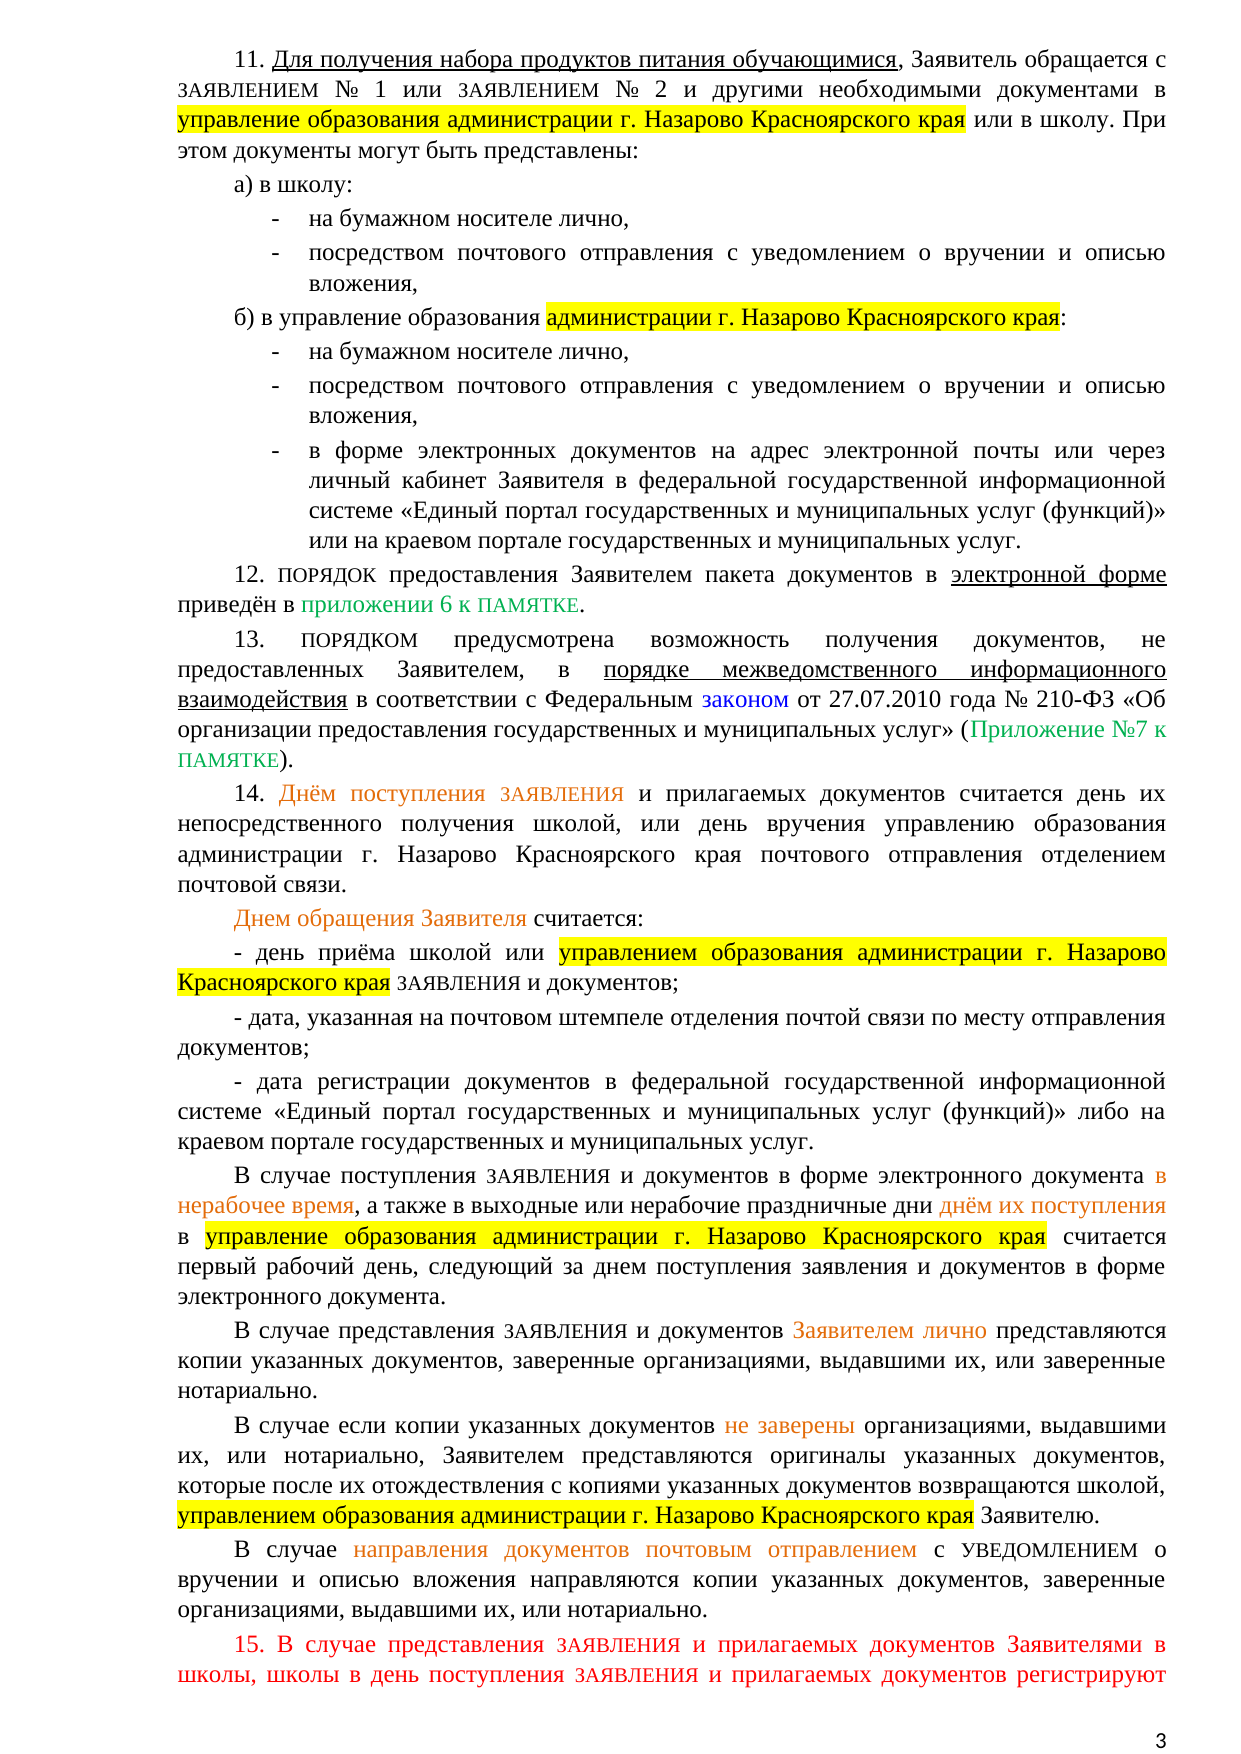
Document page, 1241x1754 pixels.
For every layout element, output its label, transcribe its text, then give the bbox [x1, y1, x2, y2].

list на бумажном носителе лично, [271, 203, 1167, 232]
list на бумажном носителе лично, [271, 336, 1167, 365]
list посредством почтового отправления с уведомлением о вручении и описью вложения, [271, 237, 1167, 296]
text - дата, указанная на почтовом штемпеле отделения почтой связи по месту отправления документов; [177, 1002, 1167, 1061]
text 14. Днём поступления заявления и прилагаемых документов считается день их непосредственного получения школой, или день вручения управлению образования администрации г. Назарово Красноярского края почтового отправления отделением почтовой связи. [177, 778, 1167, 897]
text б) в управление образования администрации г. Назарово Красноярского края: [177, 302, 546, 331]
text - день приёма школой или управлением образования администрации г. Назарово Красноярского края заявления и документов; [177, 937, 1167, 996]
text Днем обращения Заявителя считается: [177, 903, 1167, 932]
text а) в школу: [177, 169, 1167, 198]
list посредством почтового отправления с уведомлением о вручении и описью вложения, [271, 370, 1167, 429]
text 11. Для получения набора продуктов питания обучающимися, Заявитель обращается с заявлением № 1 или заявлением № 2 и другими необходимыми документами в управление образования администрации г. Назарово Красноярского края или в школу. При этом документы могут быть представлены: [177, 44, 1167, 163]
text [177, 1629, 1167, 1688]
list в форме электронных документов на адрес электронной почты или через личный кабинет Заявителя в федеральной государственной информационной системе «Единый портал государственных и муниципальных услуг (функций)» или на краевом портале государственных и муниципальных услуг. [271, 435, 1167, 554]
text 12. Порядок предоставления Заявителем пакета документов в электронной форме приведён в приложении 6 к Памятке. [177, 559, 1167, 618]
text В случае если копии указанных документов не заверены организациями, выдавшими их, или нотариально, Заявителем представляются оригиналы указанных документов, которые после их отождествления с копиями указанных документов возвращаются школой, управлением образования администрации г. Назарово Красноярского края Заявителю. [177, 1410, 1167, 1529]
text В случае представления заявления и документов Заявителем лично представляются копии указанных документов, заверенные организациями, выдавшими их, или заверенные нотариально. [177, 1315, 1167, 1404]
text В случае поступления заявления и документов в форме электронного документа в нерабочее время, а также в выходные или нерабочие праздничные дни днём их поступления в управление образования администрации г. Назарово Красноярского края считается первый рабочий день, следующий за днем поступления заявления и документов в форме электронного документа. [177, 1161, 1167, 1310]
text В случае направления документов почтовым отправлением с уведомлением о вручении и описью вложения направляются копии указанных документов, заверенные организациями, выдавшими их, или нотариально. [177, 1534, 1167, 1623]
text - дата регистрации документов в федеральной государственной информационной системе «Единый портал государственных и муниципальных услуг (функций)» либо на краевом портале государственных и муниципальных услуг. [177, 1066, 1167, 1155]
text 13. Порядком предусмотрена возможность получения документов, не предоставленных Заявителем, в порядке межведомственного информационного взаимодействия в соответствии с Федеральным законом от 27.07.2010 года № 210-ФЗ «Об организации предоставления государственных и муниципальных услуг» (Приложение №7 к Памятке). [177, 624, 1167, 773]
